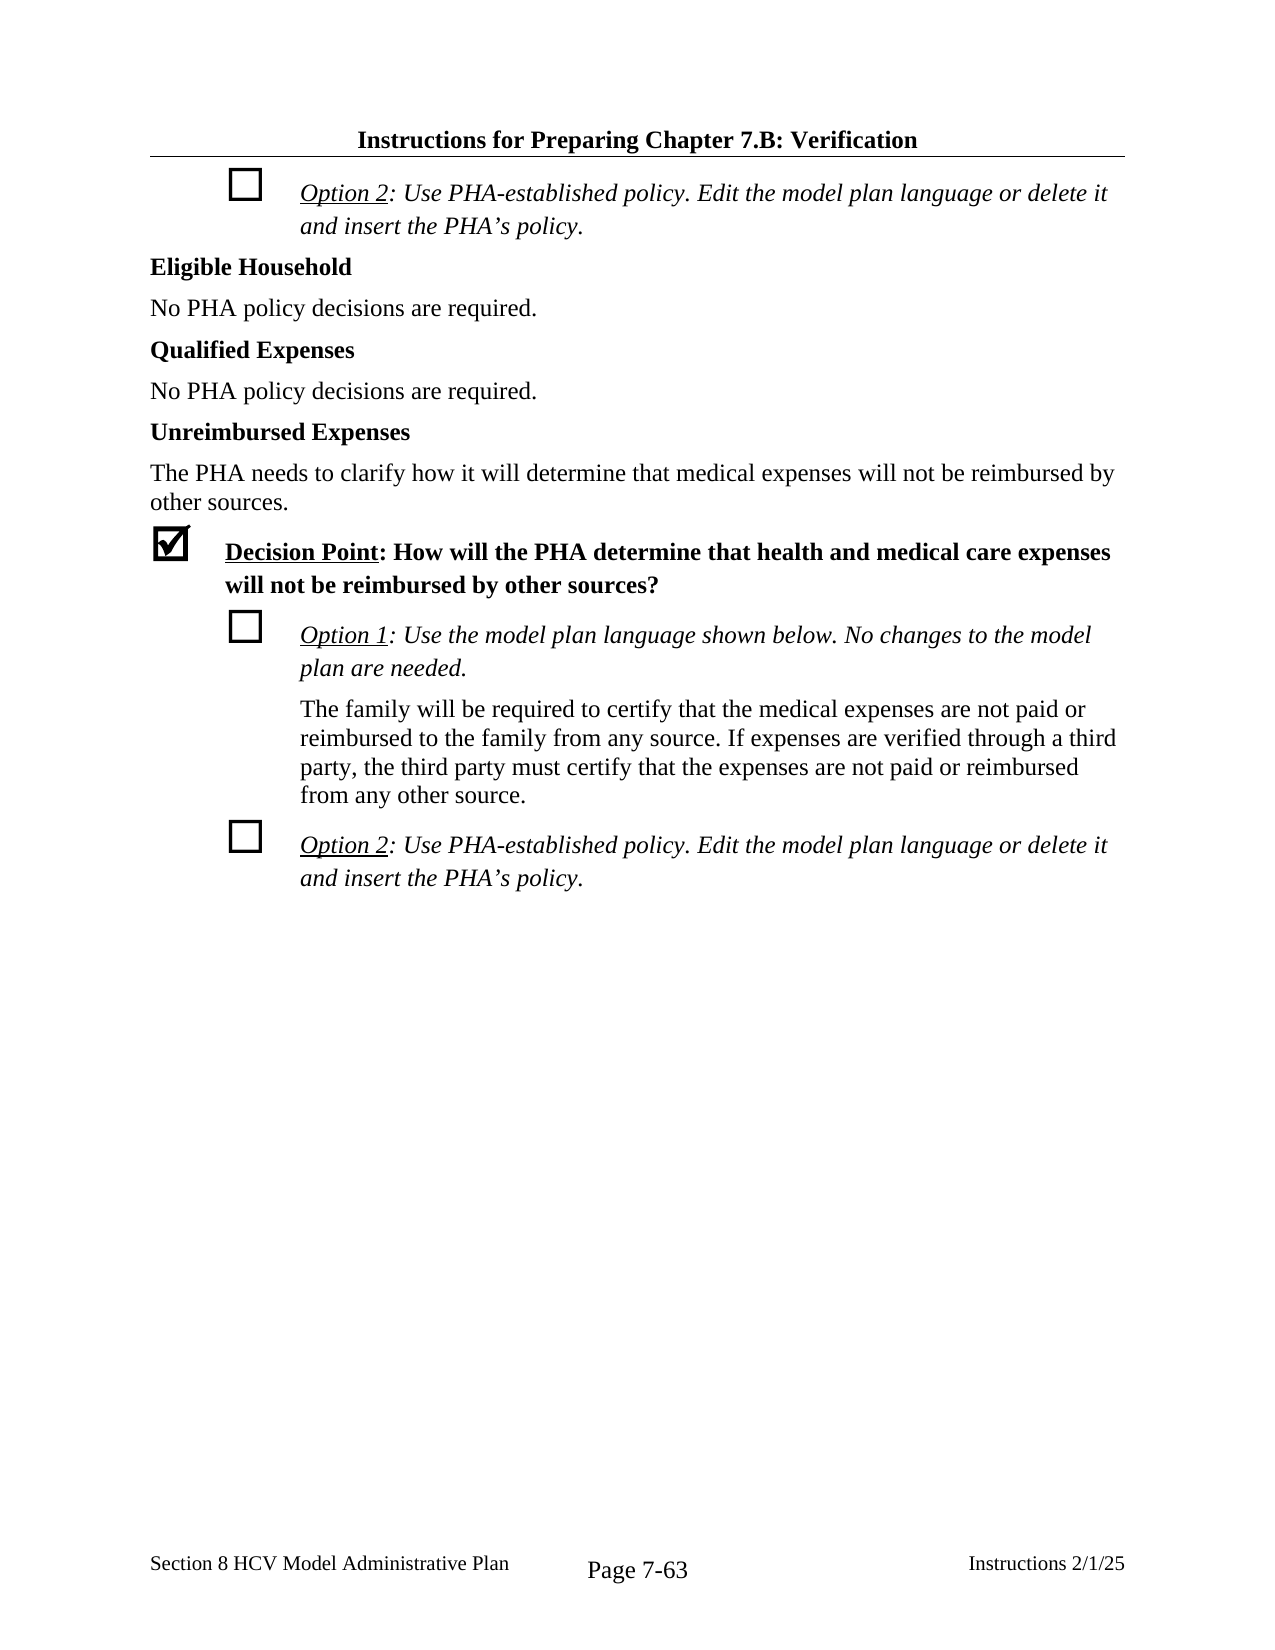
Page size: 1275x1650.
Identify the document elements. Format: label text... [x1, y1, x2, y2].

text Qualified Expenses [150, 335, 1125, 363]
text Option 2: Use PHA-established policy. Edit the model plan language or delete it and insert the PHA’s policy. [225, 169, 1125, 240]
text No PHA policy decisions are required. [150, 293, 1125, 322]
text Option 1: Use the model plan language shown below. No changes to the model plan are needed. [225, 611, 1125, 682]
text No PHA policy decisions are required. [150, 376, 1125, 405]
text The PHA needs to clarify how it will determine that medical expenses will not be reimbursed by other sources. [150, 458, 1125, 516]
text Unreimbursed Expenses [150, 417, 1125, 446]
text The family will be required to certify that the medical expenses are not paid or reimbursed to the family from any source. If expenses are verified through a third party, the third party must certify that the expenses are not paid or reimbursed from any other source. [300, 694, 1125, 809]
text Decision Point: How will the PHA determine that health and medical care expenses will not be reimbursed by other sources? [150, 528, 1125, 599]
text Option 2: Use PHA-established policy. Edit the model plan language or delete it and insert the PHA’s policy. [225, 822, 1125, 892]
text Eligible Household [150, 252, 1125, 281]
